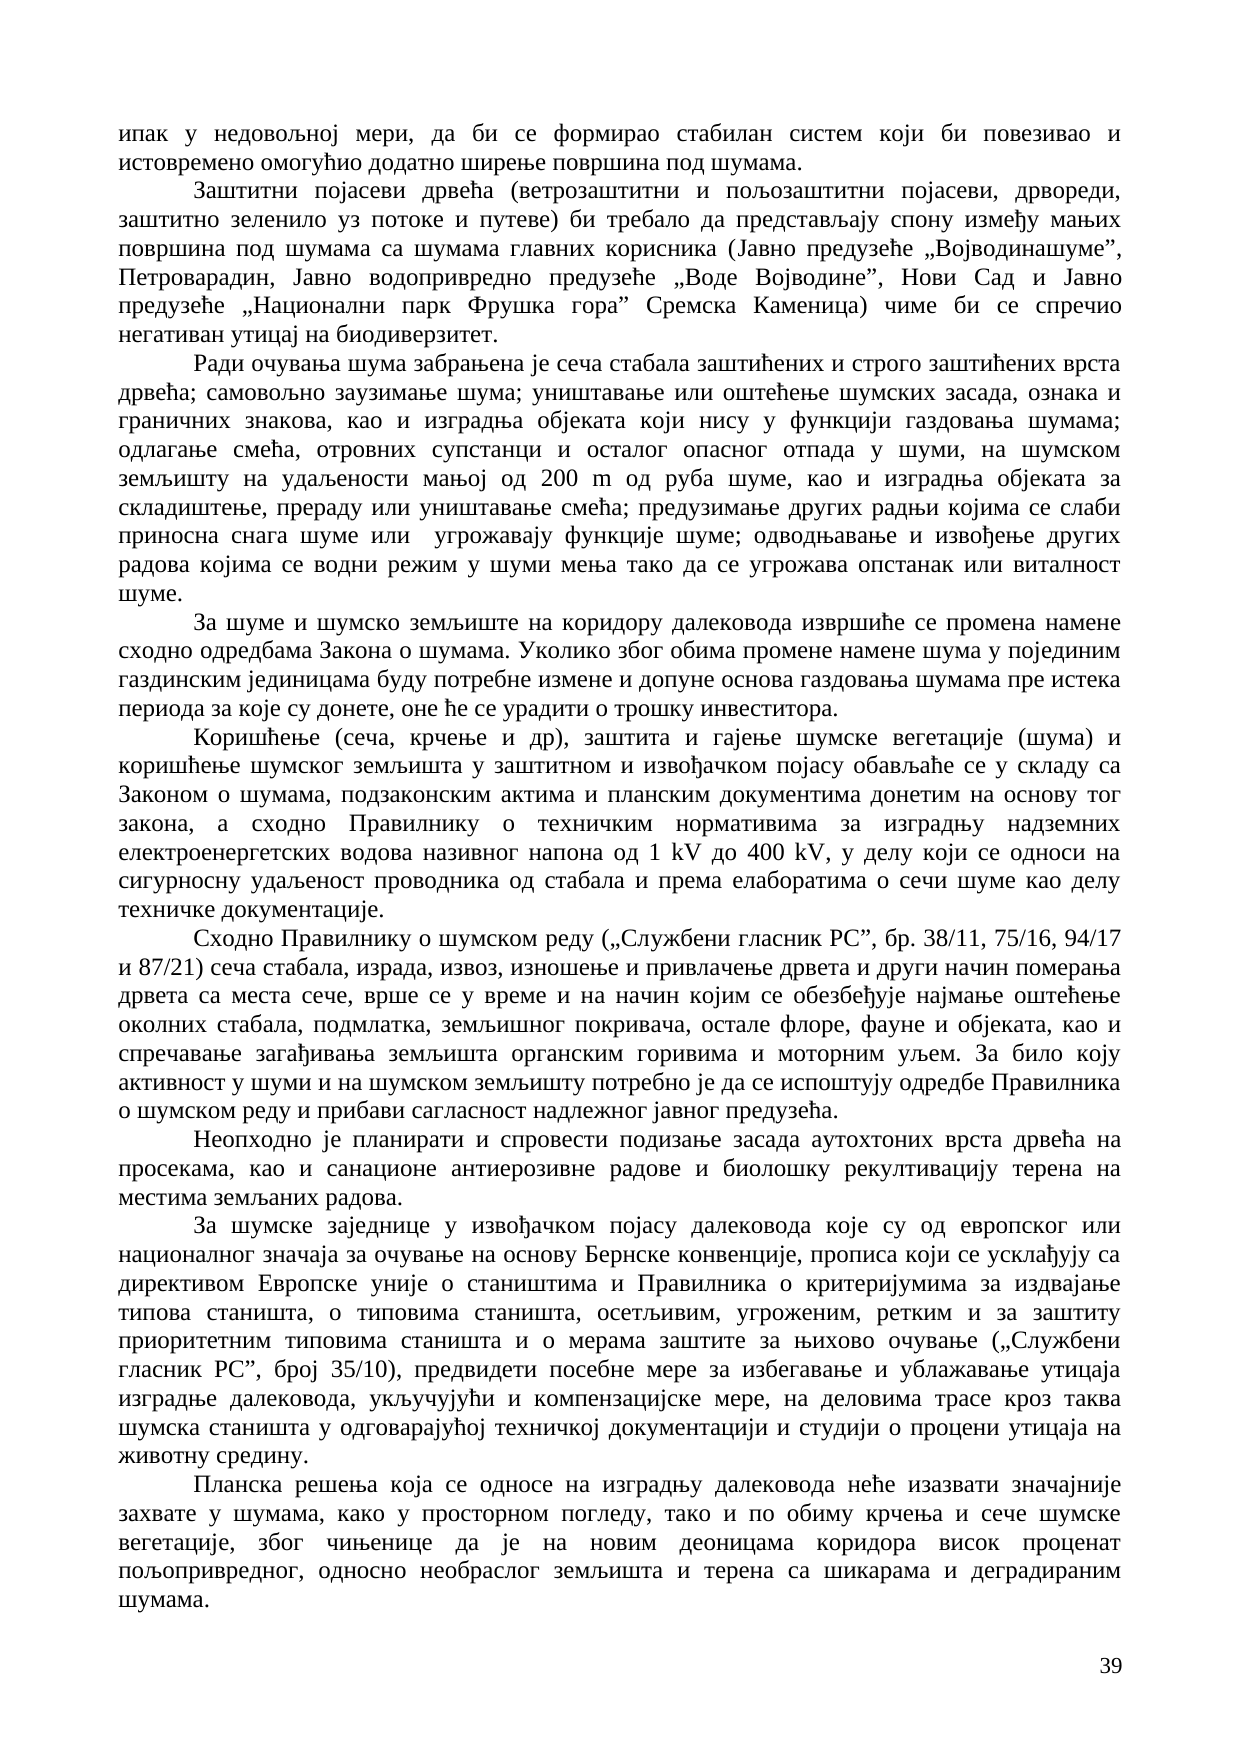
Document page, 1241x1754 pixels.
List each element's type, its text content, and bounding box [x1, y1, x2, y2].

text Неопходно је планирати и спровести подизање засада аутохтоних врста дрвећа на просекама, као и санационе антиерозивне радове и биолошку рекултивацију терена на местима земљаних радова. [118, 1124, 1122, 1211]
text За шумске заједнице у извођачком појасу далековода које су од европског или националног значаја за очување на основу Бернске конвенције, прописа који се усклађују са директивом Европске уније о стаништима и Правилника о критеријумима за издвајање типова станишта, о типовима станишта, осетљивим, угроженим, ретким и за заштиту приоритетним типовима станишта и о мерама заштите за њихово очување („Службени гласник РС”, број 35/10), предвидети посебне мере за избегавање и ублажавање утицаја изградње далековода, укључујући и компензацијске мере, на деловима трасе кроз таква шумска станишта у одговарајућој техничкој документацији и студији о процени утицаја на животну средину. [118, 1211, 1122, 1469]
text Сходно Правилнику о шумском реду („Службени гласник РС”, бр. 38/11, 75/16, 94/17 и 87/21) сеча стабала, израда, извоз, изношење и привлачење дрвета и други начин померања дрвета са места сече, врше се у време и на начин којим се обезбеђује најмање оштећење околних стабала, подмлатка, земљишног покривача, остале флоре, фауне и објеката, као и спречавање загађивања земљишта органским горивима и моторним уљем. За било коју активност у шуми и на шумском земљишту потребно је да се испоштују одредбе Правилника о шумском реду и прибави сагласност надлежног јавног предузећа. [118, 923, 1122, 1124]
text За шуме и шумско земљиште на коридору далековода извршиће се промена намене сходно одредбама Закона о шумама. Уколико због обима промене намене шума у појединим газдинским јединицама буду потребне измене и допуне основа газдовања шумама пре истека периода за које су донете, оне ће се урадити о трошку инвеститора. [118, 607, 1122, 722]
text Коришћење (сеча, крчење и др), заштита и гајење шумске вегетације (шума) и коришћење шумског земљишта у заштитном и извођачком појасу обављаће се у складу са Законом о шумама, подзаконским актима и планским документима донетим на основу тог закона, а сходно Правилнику о техничким нормативима за изградњу надземних електроенергетских водова називног напона од 1 kV до 400 kV, у делу који се односи на сигурносну удаљеност проводника од стабала и према елаборатима о сечи шуме као делу техничке документације. [118, 722, 1122, 923]
text Планска решења која се односе на изградњу далековода неће изазвати значајније захвате у шумама, како у просторном погледу, тако и по обиму крчења и сече шумске вегетације, због чињенице да је на новим деоницама коридора висок проценат пољопривредног, односно необраслог земљишта и терена са шикарама и деградираним шумама. [118, 1469, 1122, 1613]
text Заштитни појасеви дрвећа (ветрозаштитни и пољозаштитни појасеви, дрвореди, заштитно зеленило уз потоке и путеве) би требало да представљају спону између мањих површина под шумама са шумама главних корисника (Јавно предузеће „Војводинашумеˮ, Петроварадин, Јавно водопривредно предузеће „Воде Војводине”, Нови Сад и Јавно предузеће „Национални парк Фрушка гора” Сремска Каменица) чиме би се спречио негативан утицај на биодиверзитет. [118, 176, 1122, 348]
text Ради очувања шума забрањена је сеча стабала заштићених и строго заштићених врста дрвећа; самовољно заузимање шума; уништавање или оштећење шумских засада, ознака и граничних знакова, као и изградња објеката који нису у функцији газдовања шумама; одлагање смећа, отровних супстанци и осталог опасног отпада у шуми, на шумском земљишту на удаљености мањој од 200 m од руба шуме, као и изградња објеката за складиштење, прераду или уништавање смећа; предузимање других радњи којима се слаби приносна снага шуме или угрожавају функције шуме; одводњавање и извођење других радова којима се водни режим у шуми мења тако да се угрожава опстанак или виталност шуме. [118, 348, 1122, 607]
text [118, 118, 1122, 176]
